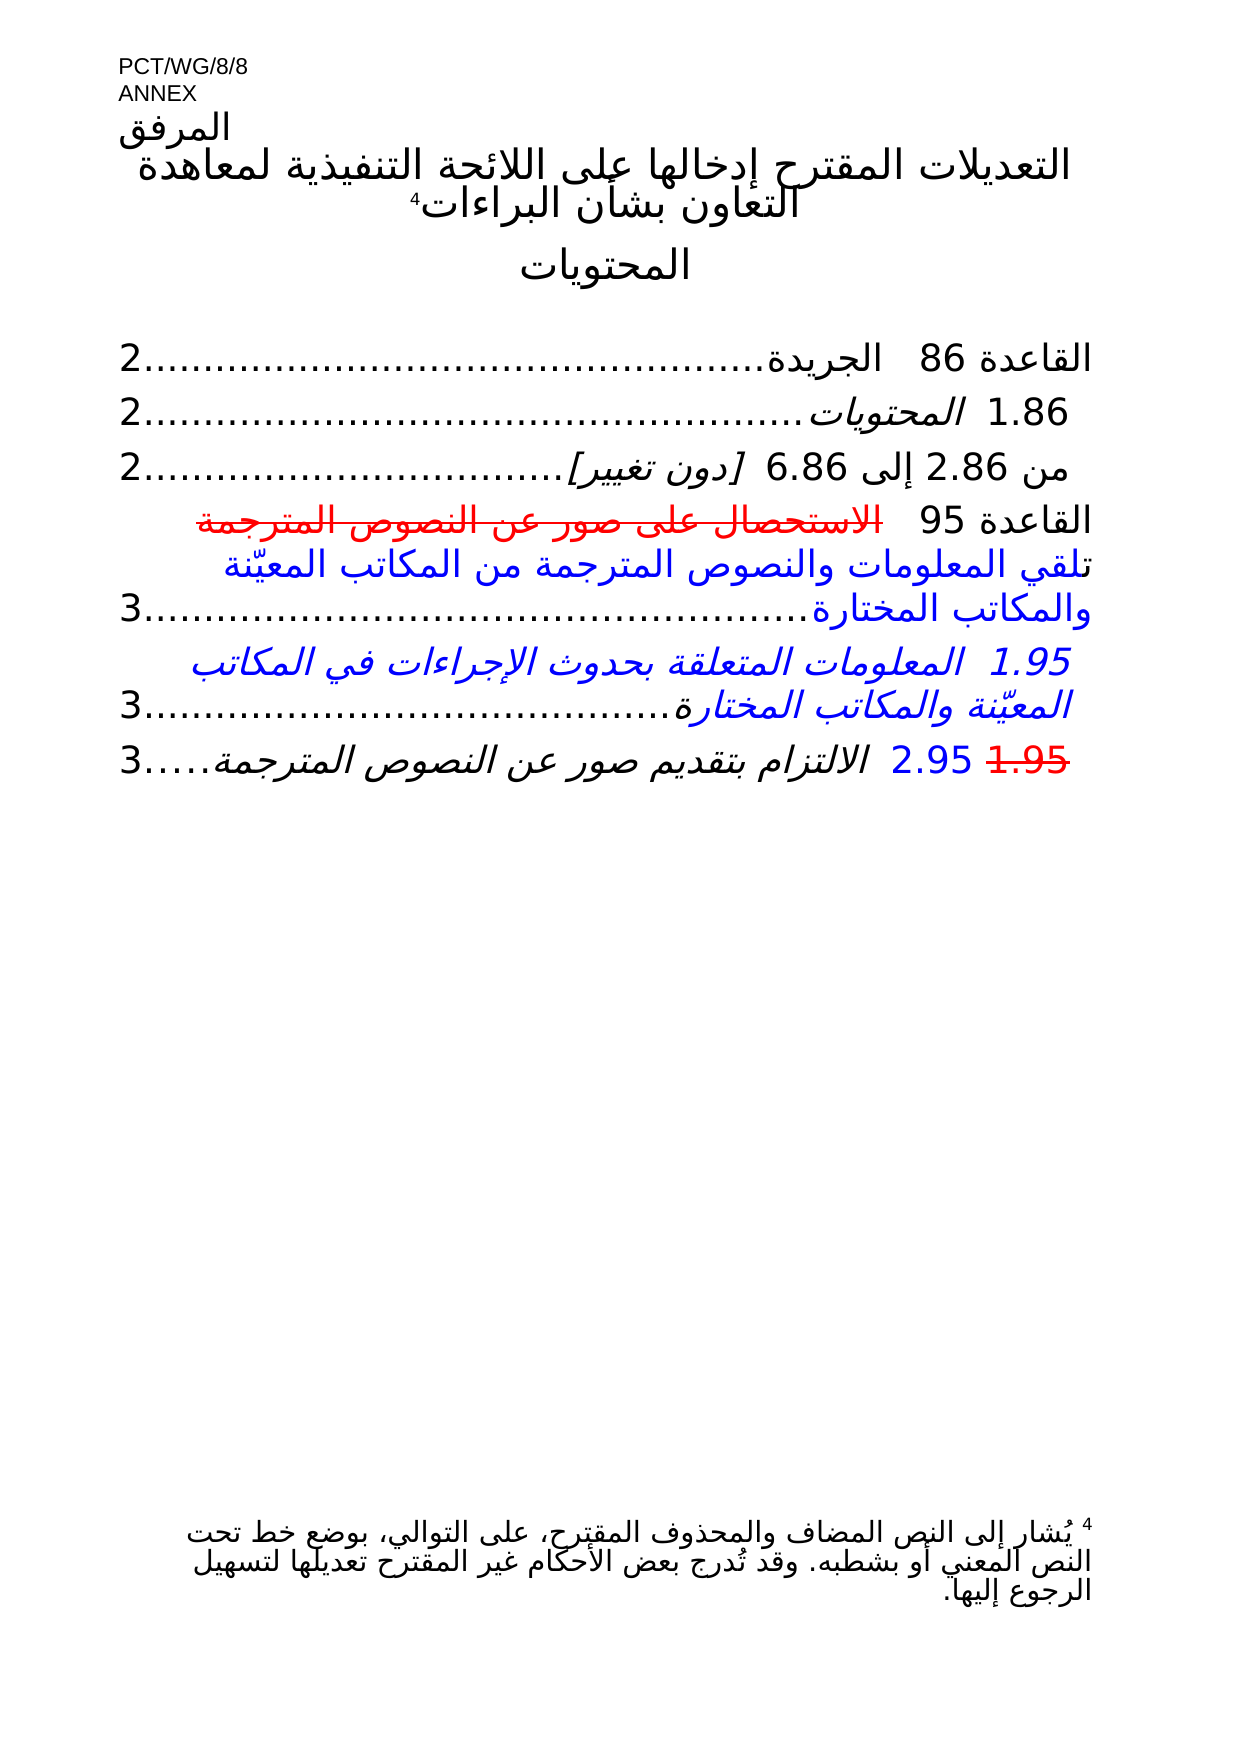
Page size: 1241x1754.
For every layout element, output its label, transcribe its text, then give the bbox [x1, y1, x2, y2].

text التعديلات المقترح إدخالها على اللائحة التنفيذية لمعاهدة التعاون بشأن البراءات [118, 149, 1092, 224]
text المحتويات [593, 249, 1092, 287]
text القاعدة 95 الاستحصال على صور عن النصوص المترجمة تلقي المعلومات والنصوص المترجمة من المكاتب المعيّنة والمكاتب المختارة 3 [118, 499, 1092, 630]
text القاعدة 86 الجريدة 2 [118, 337, 1092, 381]
text المحتويات [118, 249, 672, 287]
text 1.95 2.95 الالتزام بتقديم صور عن النصوص المترجمة 3 [118, 738, 1069, 782]
text من 2.86 إلى 6.86 [دون تغيير] 2 [118, 445, 1069, 489]
text 1.95 المعلومات المتعلقة بحدوث الإجراءات في المكاتب المعيّنة والمكاتب المختارة 3 [118, 641, 1069, 728]
text 1.86 المحتويات 2 [118, 391, 1069, 435]
